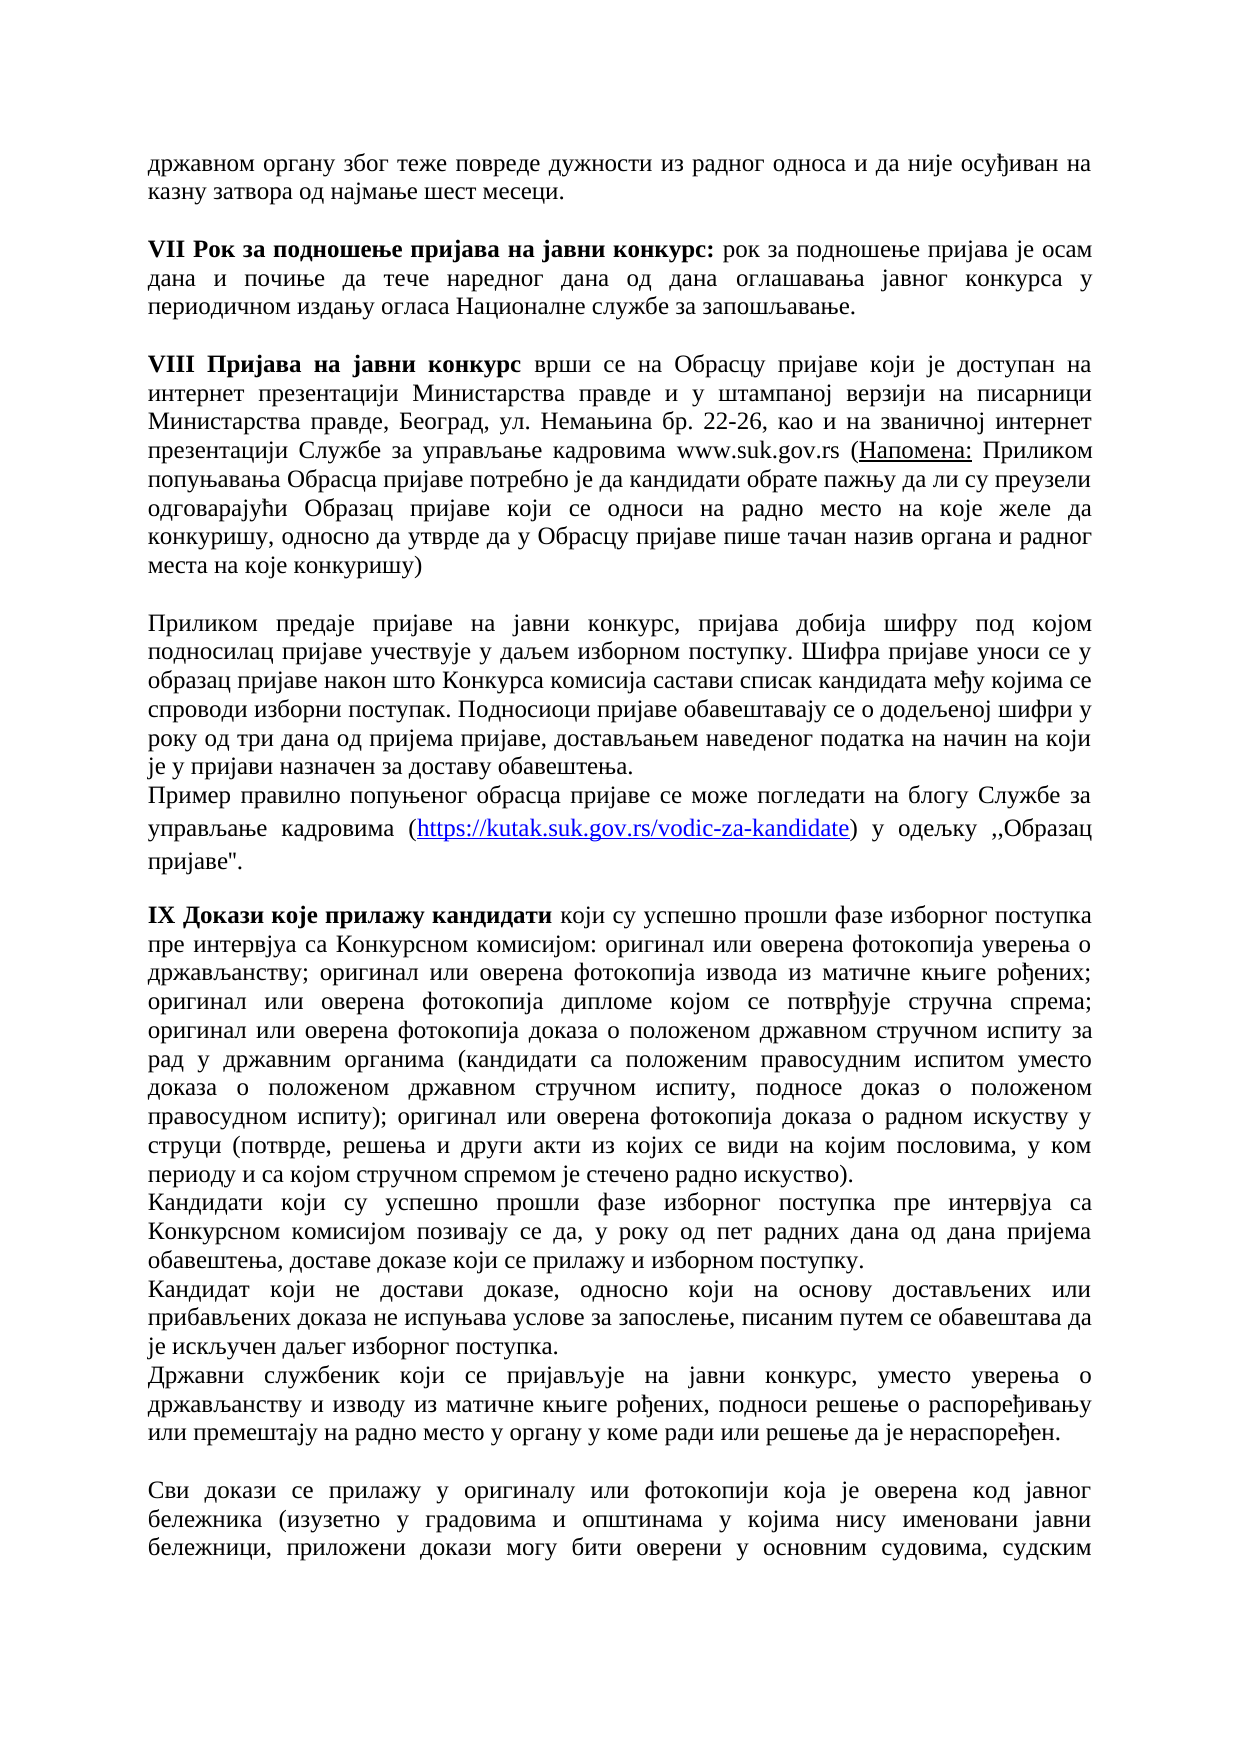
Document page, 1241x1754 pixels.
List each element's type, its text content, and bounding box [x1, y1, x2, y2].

text VII Рок за подношење пријава на јавни конкурс: рок за подношење пријава је осам дана и почиње да тече наредног дана од дана оглашавања јавног конкурса у периодичном издању огласа Националне службе за запошљавање. [148, 234, 1093, 320]
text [148, 148, 1093, 205]
text Кандидати који су успешно прошли фазе изборног поступка пре интервјуа са Конкурсном комисијом позивају се да, у року од пет радних дана од дана пријема обавештења, доставе доказе који се прилажу и изборном поступку. [148, 1187, 1093, 1274]
text Приликом предаје пријаве на јавни конкурс, пријава добија шифру под којом подносилац пријаве учествује у даљем изборном поступку. Шифра пријаве уноси се у образац пријаве након што Конкурса комисија састави списак кандидата међу којима се спроводи изборни поступак. Подносиоци пријаве обавештавају се о додељеној шифри у року од три дана од пријема пријаве, достављањем наведеног податка на начин на који је у пријави назначен за доставу обавештења. [148, 608, 1093, 780]
text IX Докази које прилажу кандидати који су успешно прошли фазе изборног поступка пре интервјуа са Конкурсном комисијом: оригинал или оверена фотокопија уверења о држављанству; оригинал или оверена фотокопија извода из матичне књиге рођених; оригинал или оверена фотокопија дипломе којом се потврђује стручна спрема; оригинал или оверена фотокопија доказа о положеном државном стручном испиту за рад у државним органима (кандидати са положеним правосудним испитом уместо доказа о положеном државном стручном испиту, подносе доказ о положеном правосудном испиту); оригинал или оверена фотокопија доказа о радном искуству у струци (потврде, решења и други акти из којих се види на којим пословима, у ком периоду и са којом стручном спремом је стечено радно искуство). [148, 900, 1093, 1187]
text Кандидат који не достави доказе, односно који на основу достављених или прибављених доказа не испуњава услове за запослење, писаним путем се обавештава да је искључен даљег изборног поступка. [148, 1274, 1093, 1360]
text VIII Пријава на јавни конкурс врши се на Обрасцу пријаве који је доступан на интернет презентацији Министарства правде и у штампаној верзији на писарници Министарства правде, Београд, ул. Немањина бр. 22-26, као и на званичној интернет презентацији Службе за управљање кадровима www.suk.gov.rs (Напомена: Приликом попуњавања Обрасца пријаве потребно је да кандидати обрате пажњу да ли су преузели одговарајући Образац пријаве који се односи на радно место на које желе да конкуришу, односно да утврде да у Обрасцу пријаве пише тачан назив органа и радног места на које конкуришу) [148, 349, 1093, 579]
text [148, 1475, 1093, 1561]
text Државни службеник који се пријављује на јавни конкурс, уместо уверења о држављанству и изводу из матичне књиге рођених, подноси решење о распоређивању или премештају на радно место у органу у коме ради или решење да је нераспоређен. [148, 1360, 1093, 1446]
text Пример правилно попуњеног обрасца пријаве се може погледати на блогу Службе за управљање кадровима (https://kutak.suk.gov.rs/vodic-za-kandidate) у одељку ,,Образац пријаве''. [148, 780, 1093, 875]
